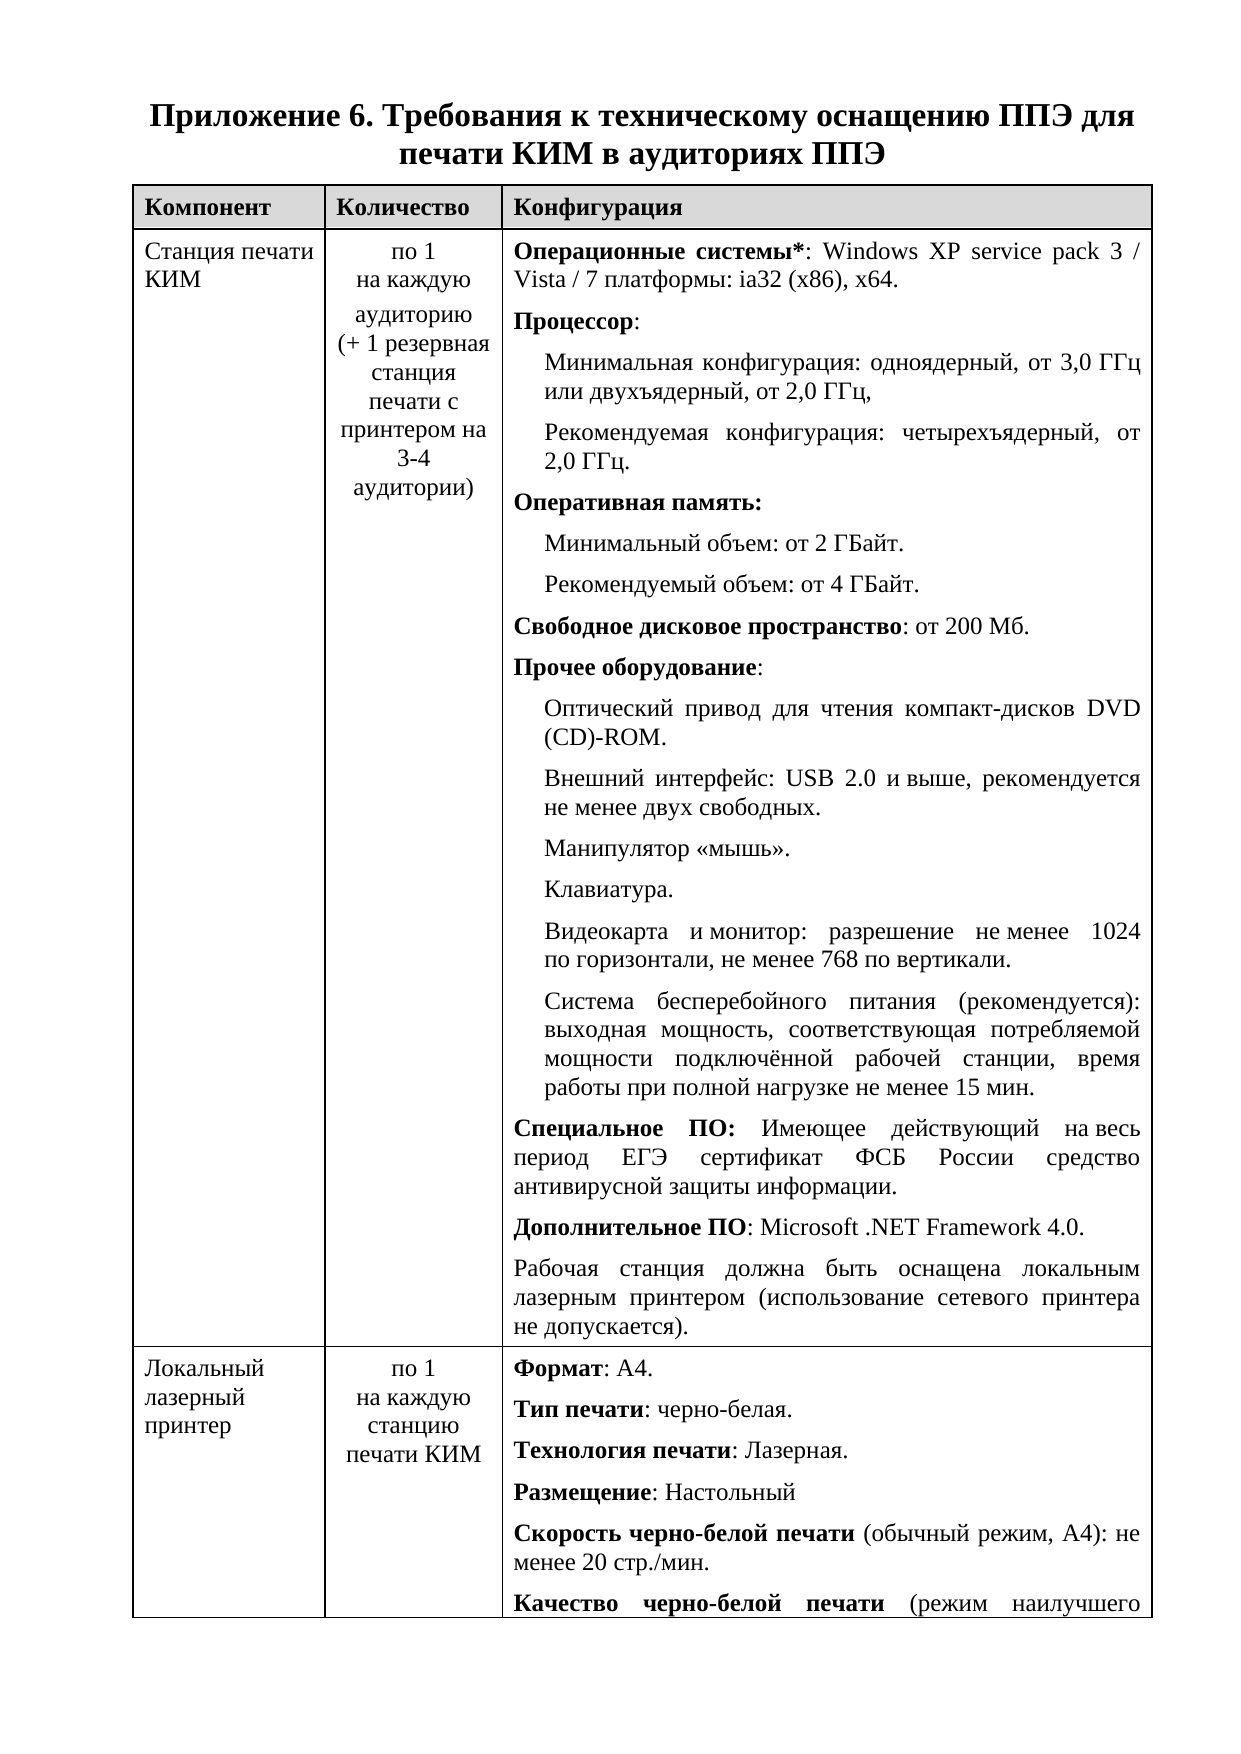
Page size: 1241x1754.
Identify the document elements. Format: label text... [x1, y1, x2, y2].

table_cell по 1 на каждую аудиторию (+ 1 резервная станция печати с принтером на 3-4 аудитории) [326, 230, 502, 1346]
table_cell Операционные системы*: Windows XP service pack 3 / Vista / 7 платформы: ia32 (x86), x64. Процессор: Минимальная конфигурация: одноядерный, от 3,0 ГГц или двухъядерный, от 2,0 ГГц, Рекомендуемая конфигурация: четырехъядерный, от 2,0 ГГц. Оперативная память: Минимальный объем: от 2 ГБайт. Рекомендуемый объем: от 4 ГБайт. Свободное дисковое пространство: от 200 Мб. Прочее оборудование: Оптический привод для чтения компакт-дисков DVD (CD)-ROM. Внешний интерфейс: USB 2.0 и выше, рекомендуется не менее двух свободных. Манипулятор «мышь». Клавиатура. Видеокарта и монитор: разрешение не менее 1024 по горизонтали, не менее 768 по вертикали. Система бесперебойного питания (рекомендуется): выходная мощность, соответствующая потребляемой мощности подключённой рабочей станции, время работы при полной нагрузке не менее 15 мин. Специальное ПО: Имеющее действующий на весь период ЕГЭ сертификат ФСБ России средство антивирусной защиты информации. Дополнительное ПО: Microsoft .NET Framework 4.0. Рабочая станция должна быть оснащена локальным лазерным принтером (использование сетевого принтера не допускается). [503, 230, 1151, 1346]
table_cell по 1 на каждую станцию печати КИМ [326, 1347, 502, 1617]
table_cell Локальный лазерный принтер [134, 1347, 324, 1617]
table_header Количество [326, 186, 501, 227]
subtitle Приложение 6. Требования к техническому оснащению ППЭ для печати КИМ в аудиториях ППЭ [133, 95, 1152, 172]
table_header Компонент [134, 186, 324, 227]
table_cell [503, 1347, 1151, 1617]
table_header Конфигурация [503, 186, 1151, 227]
table_cell Станция печати КИМ [134, 230, 324, 1346]
